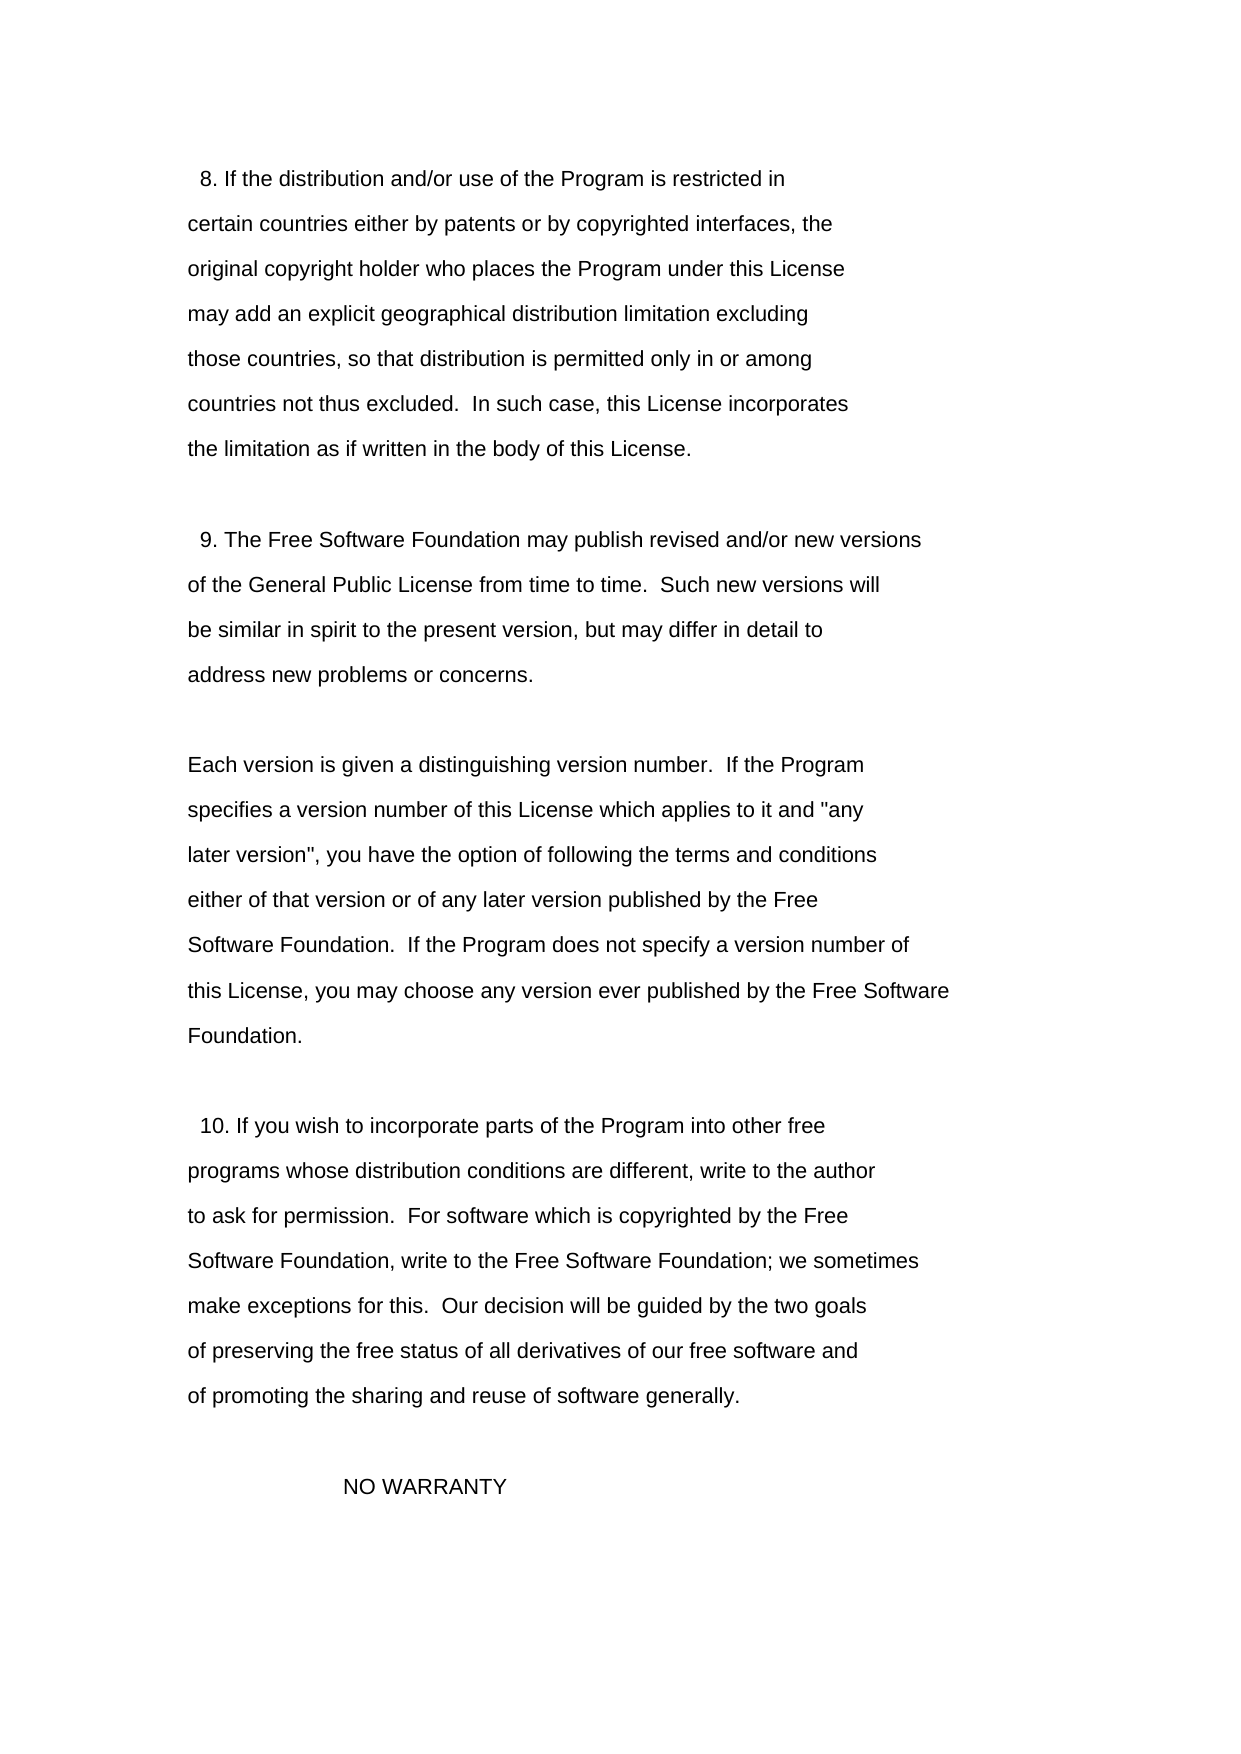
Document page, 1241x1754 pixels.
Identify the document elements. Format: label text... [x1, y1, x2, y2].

text to ask for permission. For software which is copyrighted by the Free [187, 1199, 1053, 1232]
text countries not thus excluded. In such case, this License incorporates [187, 387, 1053, 420]
text of preserving the free status of all derivatives of our free software and [187, 1335, 1053, 1367]
text Software Foundation. If the Program does not specify a version number of [187, 929, 1053, 961]
text programs whose distribution conditions are different, write to the author [187, 1154, 1053, 1187]
text either of that version or of any later version published by the Free [187, 884, 1053, 916]
text 10. If you wish to incorporate parts of the Program into other free [187, 1109, 1053, 1142]
text Each version is given a distinguishing version number. If the Program [187, 748, 1053, 781]
text Software Foundation, write to the Free Software Foundation; we sometimes [187, 1244, 1053, 1277]
text of promoting the sharing and reuse of software generally. [187, 1380, 1053, 1412]
text of the General Public License from time to time. Such new versions will [187, 568, 1053, 600]
text certain countries either by patents or by copyrighted interfaces, the [187, 207, 1053, 239]
text the limitation as if written in the body of this License. [187, 433, 1053, 465]
text 9. The Free Software Foundation may publish revised and/or new versions [187, 523, 1053, 555]
text make exceptions for this. Our decision will be guided by the two goals [187, 1289, 1053, 1322]
text be similar in spirit to the present version, but may differ in detail to [187, 613, 1053, 646]
text this License, you may choose any version ever published by the Free Software [187, 974, 1053, 1006]
text 8. If the distribution and/or use of the Program is restricted in [187, 162, 1053, 194]
text Foundation. [187, 1019, 1053, 1051]
text specifies a version number of this License which applies to it and "any [187, 793, 1053, 826]
text later version", you have the option of following the terms and conditions [187, 838, 1053, 871]
text NO WARRANTY [187, 1470, 1053, 1502]
text those countries, so that distribution is permitted only in or among [187, 342, 1053, 375]
text may add an explicit geographical distribution limitation excluding [187, 297, 1053, 330]
text address new problems or concerns. [187, 658, 1053, 691]
text original copyright holder who places the Program under this License [187, 252, 1053, 285]
